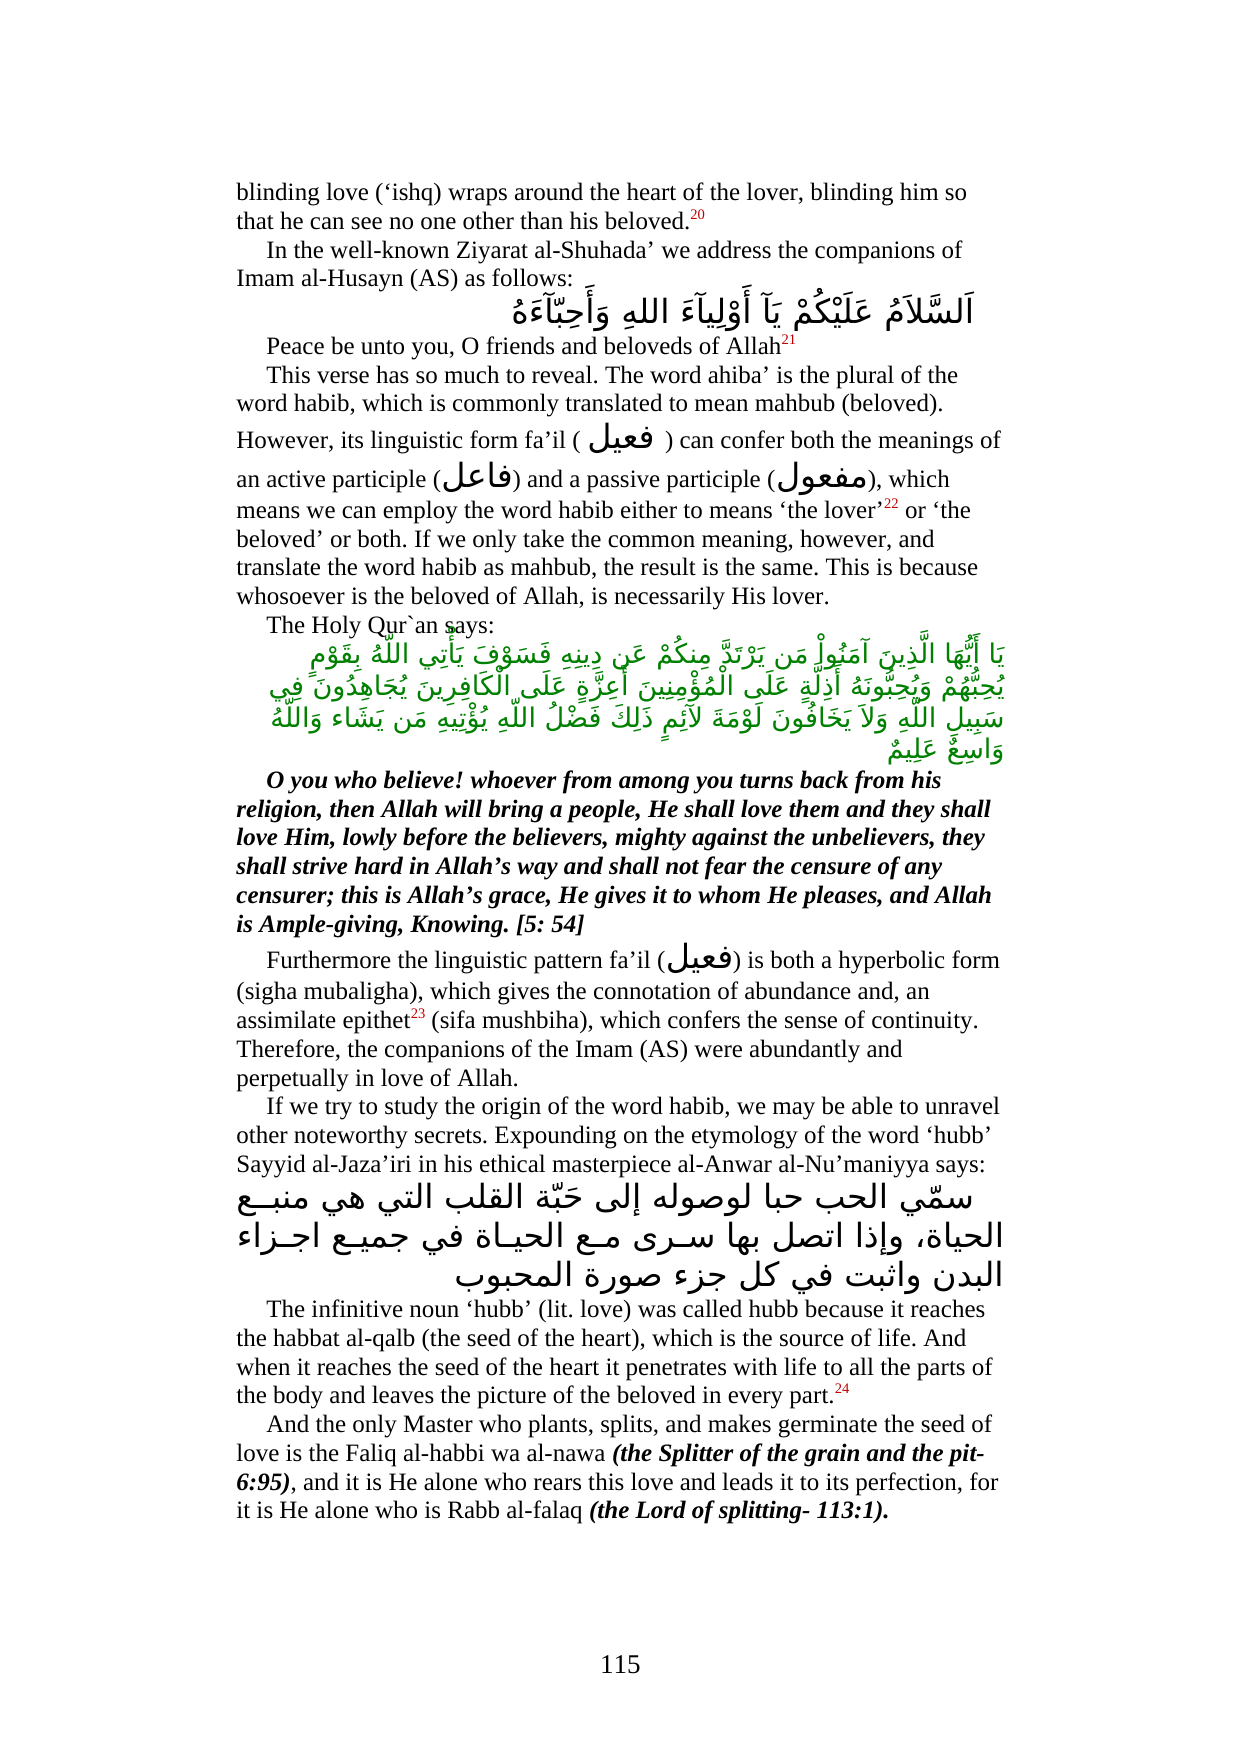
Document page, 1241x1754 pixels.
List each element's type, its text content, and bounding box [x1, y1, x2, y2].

text And the only Master who plants, splits, and makes germinate the seed of love is the Faliq al-habbi wa al-nawa (the Splitter of the grain and the pit- 6:95), and it is He alone who rears this love and leads it to its perfection, for it is He alone who is Rabb al-falaq (the Lord of splitting- 113:1). [236, 1409, 1004, 1524]
text يَا أَيُّهَا الَّذِينَ آمَنُواْ مَن يَرْتَدَّ مِنكُمْ عَن دِينِهِ فَسَوْفَ يَأْتِي اللّهُ بِقَوْمٍ يُحِبُّهُمْ وَيُحِبُّونَهُ أَذِلَّةٍ عَلَى الْمُؤْمِنِينَ أَعِزَّةٍ عَلَى الْكَافِرِينَ يُجَاهِدُونَ فِي سَبِيلِ اللّهِ وَلاَ يَخَافُونَ لَوْمَةَ لآئِمٍ ذَلِكَ فَضْلُ اللّهِ يُؤْتِيهِ مَن يَشَاء وَاللّهُ وَاسِعٌ عَلِيمٌ [236, 639, 1004, 765]
text In the well-known Ziyarat al-Shuhada’ we address the companions of Imam al-Husayn (AS) as follows: [236, 235, 1004, 292]
text If we try to study the origin of the word habib, we may be able to unravel other noteworthy secrets. Expounding on the etymology of the word ‘hubb’ Sayyid al-Jaza’iri in his ethical masterpiece al-Anwar al-Nu’maniyya says: [236, 1091, 1004, 1178]
text The Holy Qur`an says: [236, 610, 1004, 639]
text اَلسَّلاَمُ عَلَيْكُمْ يَآ أَوْلِيآءَ اللهِ وَأَحِبّآءَهُ [236, 292, 1004, 331]
text Peace be unto you, O friends and beloveds of Allah21 [236, 331, 1004, 360]
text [236, 177, 1004, 235]
text سمّي الحب حبا لوصوله إلى حَبّة القلب التي هي منبع الحياة، وإذا اتصل بها سرى مع الحياة في جميع اجزاء البدن واثبت في كل جزء صورة المحبوب [236, 1178, 1004, 1294]
text The infinitive noun ‘hubb’ (lit. love) was called hubb because it reaches the habbat al-qalb (the seed of the heart), which is the source of life. And when it reaches the seed of the heart it penetrates with life to all the parts of the body and leaves the picture of the beloved in every part.24 [236, 1294, 1004, 1409]
text This verse has so much to reveal. The word ahiba’ is the plural of the word habib, which is commonly translated to mean mahbub (beloved). However, its linguistic form fa’il ( فعيل ) can confer both the meanings of an active participle (فاعل) and a passive participle (مفعول), which means we can employ the word habib either to means ‘the lover’22 or ‘the beloved’ or both. If we only take the common meaning, however, and translate the word habib as mahbub, the result is the same. This is because whosoever is the beloved of Allah, is necessarily His lover. [236, 360, 1004, 610]
text O you who believe! whoever from among you turns back from his religion, then Allah will bring a people, He shall love them and they shall love Him, lowly before the believers, mighty against the unbelievers, they shall strive hard in Allah’s way and shall not fear the censure of any censurer; this is Allah’s grace, He gives it to whom He pleases, and Allah is Ample-giving, Knowing. [5: 54] [236, 765, 1004, 937]
text Furthermore the linguistic pattern fa’il (فعيل) is both a hyperbolic form (sigha mubaligha), which gives the connotation of abundance and, an assimilate epithet23 (sifa mushbiha), which confers the sense of continuity. Therefore, the companions of the Imam (AS) were abundantly and perpetually in love of Allah. [236, 937, 1004, 1091]
